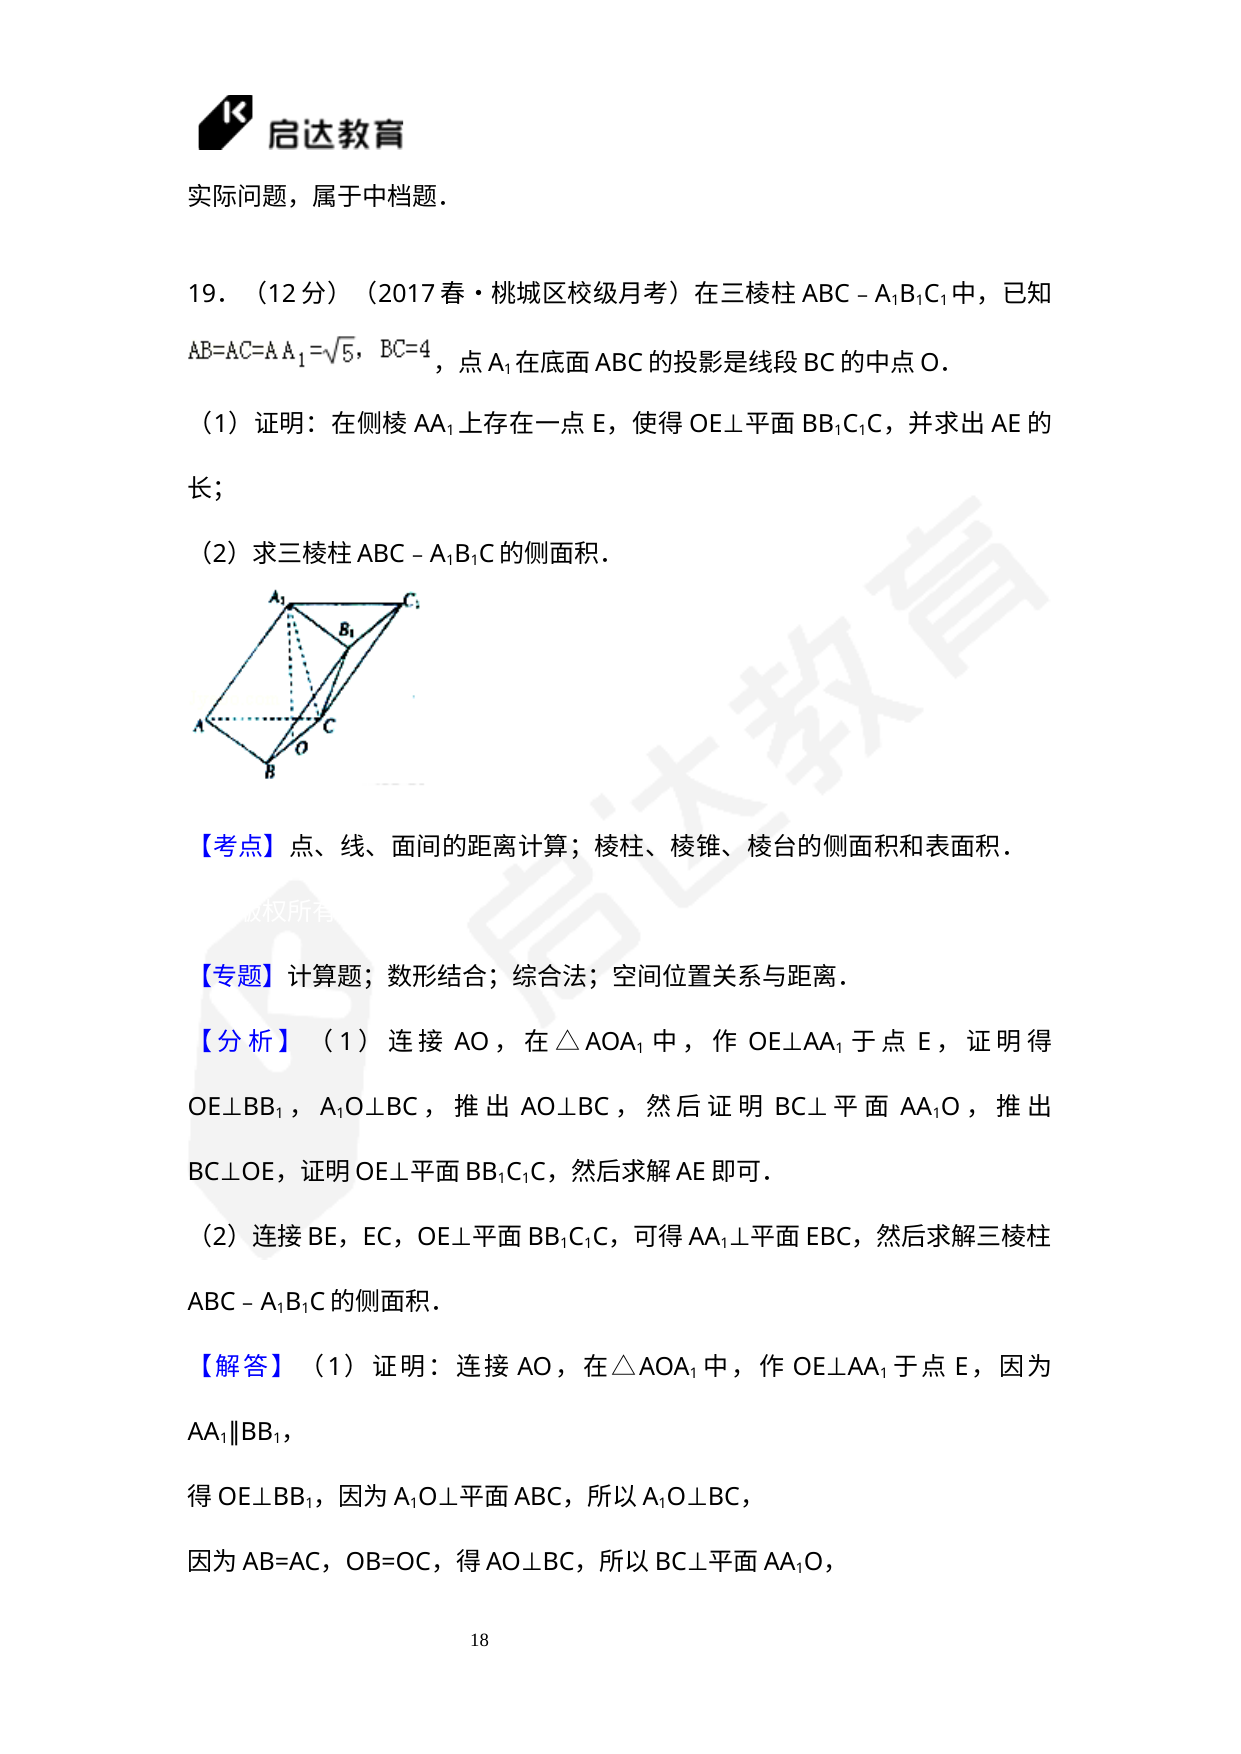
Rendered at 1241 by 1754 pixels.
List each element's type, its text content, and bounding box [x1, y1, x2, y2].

text （1）证明：在侧棱AA1上存在一点E，使得OE⊥平面BB1C1C，并求出AE的长； [187, 389, 1053, 519]
text 【专题】计算题；数形结合；综合法；空间位置关系与距离． [187, 942, 1053, 1007]
text 【点评】本题考查函数解析式的确定，考查概率知识，考查利用数学知识解决实际问题，属于中档题． [187, 162, 1053, 227]
text 【分析】（1）连接AO，在△AOA1中，作OE⊥AA1于点E，证明得OE⊥BB1，A1O⊥BC，推出AO⊥BC，然后证明BC⊥平面AA1O，推出BC⊥OE，证明OE⊥平面BB1C1C，然后求解AE即可． [187, 1007, 1053, 1202]
picture [187, 335, 433, 372]
text 【解答】（1）证明：连接AO，在△AOA1中，作OE⊥AA1于点E，因为AA1∥BB1， [187, 1332, 1053, 1462]
text 因为AB=AC，OB=OC，得AO⊥BC，所以BC⊥平面AA1O， [187, 1527, 1053, 1592]
picture [187, 584, 429, 790]
text 得OE⊥BB1，因为A1O⊥平面ABC，所以A1O⊥BC， [187, 1462, 1053, 1527]
text 19．（12分）（2017春•桃城区校级月考）在三棱柱ABC﹣A1B1C1中，已知，点A1在底面ABC的投影是线段BC的中点O． [187, 259, 1053, 389]
picture [198, 95, 404, 150]
text （2）求三棱柱ABC﹣A1B1C的侧面积． [187, 519, 1053, 584]
text （2）连接BE，EC，OE⊥平面BB1C1C，可得AA1⊥平面EBC，然后求解三棱柱ABC﹣A1B1C的侧面积． [187, 1202, 1053, 1332]
text 【考点】点、线、面间的距离计算；棱柱、棱锥、棱台的侧面积和表面积．菁优网版权所有 [187, 812, 1053, 942]
